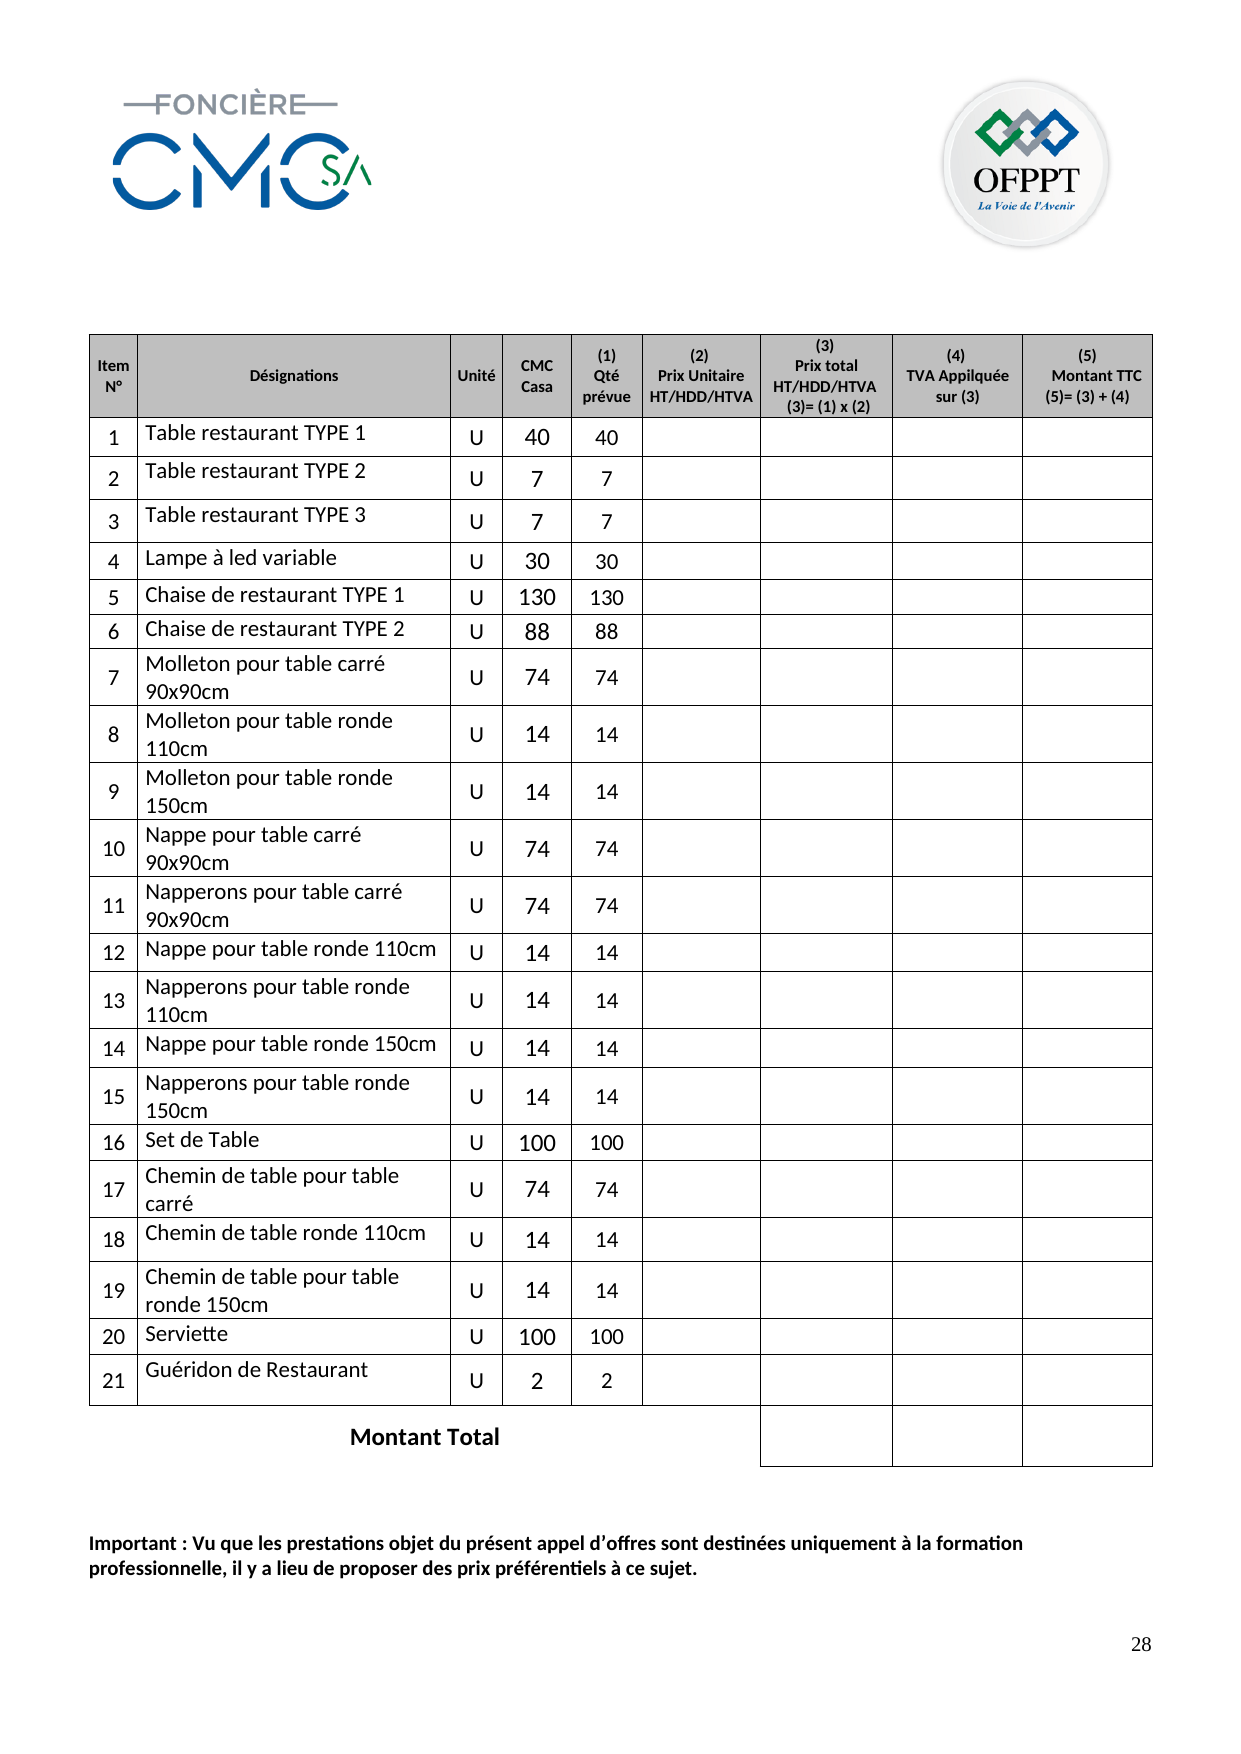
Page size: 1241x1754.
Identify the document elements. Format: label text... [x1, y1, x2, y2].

table_cell U [451, 1319, 502, 1354]
table_cell U [451, 1029, 502, 1067]
table_cell Chaise de restaurant TYPE 2 [138, 615, 450, 648]
table_cell 5 [90, 580, 137, 613]
table_cell 16 [90, 1125, 137, 1160]
table_cell [761, 649, 892, 705]
table_cell U [451, 1218, 502, 1261]
table_cell Molleton pour table ronde 150cm [138, 763, 450, 819]
table_cell 40 [572, 418, 642, 456]
table_cell [1023, 580, 1152, 613]
table_cell 14 [503, 1218, 571, 1261]
table_cell 7 [572, 457, 642, 499]
table_cell [893, 457, 1022, 499]
text Important : Vu que les prestations objet du présent appel d’offres sont destinées uniquement à la formation professionnelle, il y a lieu de proposer des prix préférentiels à ce sujet. [89, 1530, 1152, 1581]
table_cell 18 [90, 1218, 137, 1261]
table_cell 14 [90, 1029, 137, 1067]
table_cell [761, 706, 892, 762]
table_cell 74 [503, 1161, 571, 1217]
table_cell [1023, 543, 1152, 579]
table_cell [761, 972, 892, 1028]
table_cell [893, 1029, 1022, 1067]
table_cell [761, 877, 892, 933]
table_cell 14 [503, 1029, 571, 1067]
table_cell [893, 763, 1022, 819]
table_cell [893, 1319, 1022, 1354]
table_cell 12 [90, 934, 137, 971]
table_cell 100 [572, 1319, 642, 1354]
table_cell [1023, 1262, 1152, 1318]
table_cell [893, 649, 1022, 705]
table_cell U [451, 763, 502, 819]
table_cell U [451, 649, 502, 705]
table_cell [643, 1262, 760, 1318]
table_cell [761, 1068, 892, 1124]
table_cell U [451, 543, 502, 579]
table_cell [643, 580, 760, 613]
table_cell 6 [90, 615, 137, 648]
table_cell [1023, 1068, 1152, 1124]
table_cell [893, 934, 1022, 971]
table_cell Chaise de restaurant TYPE 1 [138, 580, 450, 613]
table_header (4) TVA Appilquée sur (3) [893, 335, 1022, 417]
table_cell 8 [90, 706, 137, 762]
table_cell 7 [503, 500, 571, 542]
table_cell Lampe à led variable [138, 543, 450, 579]
table_cell [1023, 1161, 1152, 1217]
table_cell [761, 543, 892, 579]
table_cell 11 [90, 877, 137, 933]
table_cell Nappe pour table carré 90x90cm [138, 820, 450, 876]
table_cell 74 [572, 877, 642, 933]
table_cell 14 [572, 972, 642, 1028]
table_header (1) Qté prévue [572, 335, 642, 417]
table_cell 130 [503, 580, 571, 613]
table_cell [761, 418, 892, 456]
table_cell [1023, 1125, 1152, 1160]
table_cell [761, 1262, 892, 1318]
table_cell 74 [572, 820, 642, 876]
table_cell [761, 1406, 892, 1466]
table_header Désignations [138, 335, 450, 417]
table_cell U [451, 418, 502, 456]
table_cell 74 [503, 820, 571, 876]
table_cell 74 [503, 649, 571, 705]
table_cell [761, 500, 892, 542]
table_cell 2 [572, 1355, 642, 1405]
table_cell Table restaurant TYPE 1 [138, 418, 450, 456]
table_cell Molleton pour table carré 90x90cm [138, 649, 450, 705]
table_cell U [451, 972, 502, 1028]
table_cell [893, 1218, 1022, 1261]
table_cell 9 [90, 763, 137, 819]
table_cell [893, 877, 1022, 933]
table_cell Set de Table [138, 1125, 450, 1160]
table_cell [761, 820, 892, 876]
table_cell [761, 457, 892, 499]
table_cell 13 [90, 972, 137, 1028]
table_cell 14 [503, 934, 571, 971]
table_cell 30 [503, 543, 571, 579]
table_cell [643, 1355, 760, 1405]
table_cell Serviette [138, 1319, 450, 1354]
table_cell U [451, 1161, 502, 1217]
table_cell [761, 580, 892, 613]
table_cell 1 [90, 418, 137, 456]
table_cell [643, 763, 760, 819]
table_cell [643, 615, 760, 648]
table_cell U [451, 877, 502, 933]
table_cell [761, 1125, 892, 1160]
table_cell U [451, 500, 502, 542]
table_cell 14 [572, 1068, 642, 1124]
table_cell [1023, 615, 1152, 648]
table_header (5) Montant TTC (5)= (3) + (4) [1023, 335, 1152, 417]
table_cell [1023, 972, 1152, 1028]
table_cell 130 [572, 580, 642, 613]
table_cell [761, 1355, 892, 1405]
table_cell Molleton pour table ronde 110cm [138, 706, 450, 762]
table_cell 88 [503, 615, 571, 648]
table_cell [643, 706, 760, 762]
table_cell Chemin de table ronde 110cm [138, 1218, 450, 1261]
table_cell 14 [503, 1068, 571, 1124]
table_cell 15 [90, 1068, 137, 1124]
table_cell [761, 1161, 892, 1217]
table_cell Montant Total [89, 1406, 760, 1466]
table_cell [643, 1068, 760, 1124]
table_cell [893, 500, 1022, 542]
table_header CMC Casa [503, 335, 571, 417]
table_cell 7 [90, 649, 137, 705]
table_cell [1023, 706, 1152, 762]
table_cell 30 [572, 543, 642, 579]
table_cell [643, 1218, 760, 1261]
table_cell [1023, 934, 1152, 971]
table_cell 4 [90, 543, 137, 579]
table_cell 14 [572, 763, 642, 819]
table_cell 14 [572, 1218, 642, 1261]
table_cell 10 [90, 820, 137, 876]
table_cell [1023, 1355, 1152, 1405]
table_cell [761, 1218, 892, 1261]
table_cell [643, 418, 760, 456]
table_cell [761, 615, 892, 648]
table_cell [893, 1068, 1022, 1124]
table_cell U [451, 1262, 502, 1318]
table_cell Guéridon de Restaurant [138, 1355, 450, 1405]
table_cell 19 [90, 1262, 137, 1318]
table_cell [893, 543, 1022, 579]
table_cell [1023, 457, 1152, 499]
table_header Item N° [90, 335, 137, 417]
table_cell Napperons pour table ronde 150cm [138, 1068, 450, 1124]
table_cell 7 [503, 457, 571, 499]
table_cell [643, 649, 760, 705]
table_cell 14 [572, 1262, 642, 1318]
table_cell 14 [572, 1029, 642, 1067]
table_cell [893, 1406, 1022, 1466]
table_cell [1023, 1029, 1152, 1067]
table_cell [761, 1319, 892, 1354]
table_cell 2 [503, 1355, 571, 1405]
table_cell [893, 820, 1022, 876]
table_header (2) Prix Unitaire HT/HDD/HTVA [643, 335, 760, 417]
table_cell 100 [503, 1319, 571, 1354]
table_cell [893, 1355, 1022, 1405]
table_header (3) Prix total HT/HDD/HTVA (3)= (1) x (2) [761, 335, 892, 417]
table_cell [1023, 500, 1152, 542]
table_cell Napperons pour table carré 90x90cm [138, 877, 450, 933]
table_cell [761, 1029, 892, 1067]
table_cell U [451, 1125, 502, 1160]
table_cell 3 [90, 500, 137, 542]
table_cell 2 [90, 457, 137, 499]
table_cell 17 [90, 1161, 137, 1217]
table_cell [1023, 763, 1152, 819]
table_cell 21 [90, 1355, 137, 1405]
table_cell [1023, 820, 1152, 876]
table_cell [1023, 418, 1152, 456]
table_cell [1023, 1406, 1152, 1466]
table_cell [1023, 649, 1152, 705]
table_cell Table restaurant TYPE 2 [138, 457, 450, 499]
table_cell 88 [572, 615, 642, 648]
table_cell [643, 1319, 760, 1354]
table_cell [643, 934, 760, 971]
table_cell Table restaurant TYPE 3 [138, 500, 450, 542]
picture [112, 88, 372, 210]
table_cell 14 [503, 763, 571, 819]
table_cell 74 [572, 649, 642, 705]
table_cell 100 [503, 1125, 571, 1160]
table_header Unité [451, 335, 502, 417]
table_cell U [451, 706, 502, 762]
picture [935, 73, 1116, 254]
table_cell Napperons pour table ronde 110cm [138, 972, 450, 1028]
table_cell [643, 1029, 760, 1067]
table_cell 40 [503, 418, 571, 456]
table_cell 74 [572, 1161, 642, 1217]
table_cell U [451, 934, 502, 971]
table_cell [643, 543, 760, 579]
table_cell [643, 457, 760, 499]
table_cell Chemin de table pour table carré [138, 1161, 450, 1217]
table_cell 20 [90, 1319, 137, 1354]
table_cell Nappe pour table ronde 150cm [138, 1029, 450, 1067]
table_cell U [451, 457, 502, 499]
table_cell [893, 972, 1022, 1028]
table_cell U [451, 615, 502, 648]
table_cell [893, 1161, 1022, 1217]
table_cell 14 [503, 972, 571, 1028]
table_cell [893, 615, 1022, 648]
table_cell 14 [503, 1262, 571, 1318]
table_cell 14 [572, 706, 642, 762]
table_cell [761, 763, 892, 819]
table_cell [643, 877, 760, 933]
table_cell 14 [572, 934, 642, 971]
table_cell U [451, 820, 502, 876]
table_cell [643, 1161, 760, 1217]
table_cell 14 [503, 706, 571, 762]
table_cell [893, 1125, 1022, 1160]
table_cell [643, 820, 760, 876]
table_cell [643, 500, 760, 542]
table_cell [893, 418, 1022, 456]
table_cell 7 [572, 500, 642, 542]
table_cell [1023, 1218, 1152, 1261]
table_cell [761, 934, 892, 971]
table_cell Chemin de table pour table ronde 150cm [138, 1262, 450, 1318]
table_cell [1023, 877, 1152, 933]
table_cell 100 [572, 1125, 642, 1160]
table_cell U [451, 580, 502, 613]
table_cell [893, 1262, 1022, 1318]
table_cell Nappe pour table ronde 110cm [138, 934, 450, 971]
table_cell 74 [503, 877, 571, 933]
table_cell [643, 972, 760, 1028]
table_cell [893, 706, 1022, 762]
table_cell U [451, 1068, 502, 1124]
table_cell [893, 580, 1022, 613]
table_cell U [451, 1355, 502, 1405]
table_cell [1023, 1319, 1152, 1354]
table_cell [643, 1125, 760, 1160]
